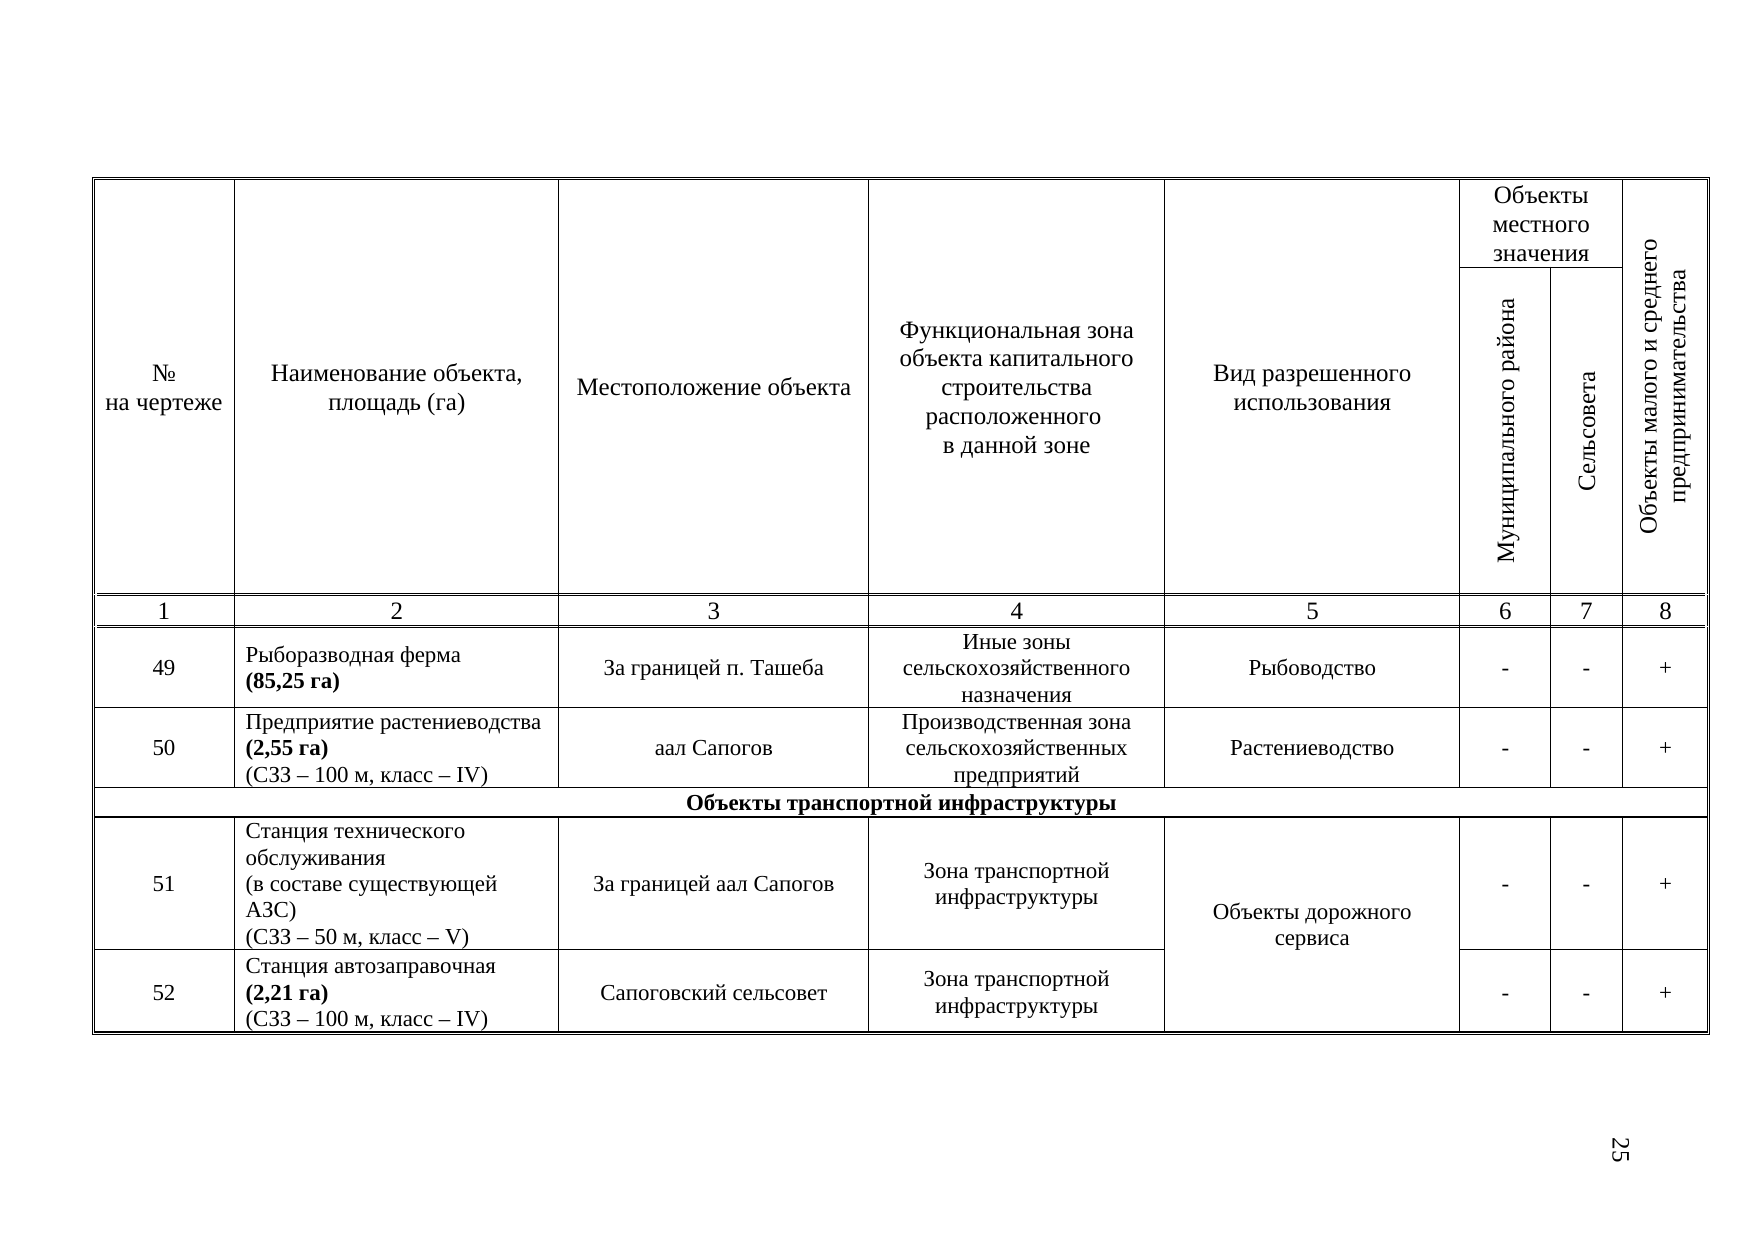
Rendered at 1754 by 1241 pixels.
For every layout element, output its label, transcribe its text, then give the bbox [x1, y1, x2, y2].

table_cell Предприятие растениеводства (2,55 га) (СЗЗ – 100 м, класс – IV) [235, 708, 558, 787]
table_cell Иные зоны сельскохозяйственного назначения [869, 628, 1164, 707]
table_cell - [1460, 628, 1550, 707]
table_cell - [1551, 818, 1622, 949]
table_cell - [1460, 818, 1550, 949]
table_cell - [1460, 950, 1550, 1031]
table_cell - [1551, 708, 1622, 787]
table_cell 7 [1551, 596, 1622, 625]
table_cell + [1623, 708, 1707, 787]
table_cell 8 [1623, 593, 1709, 625]
table_cell 49 [93, 625, 234, 707]
table_cell Растениеводство [1165, 708, 1459, 787]
table_cell Сельсовета [1551, 268, 1622, 593]
table_cell За границей п. Ташеба [559, 628, 868, 707]
table_cell 4 [869, 596, 1164, 625]
table_cell + [1623, 625, 1709, 707]
table_cell Зона транспортной инфраструктуры [869, 818, 1164, 949]
table_cell 6 [1460, 596, 1550, 625]
table_cell Производственная зона сельскохозяйственных предприятий [869, 708, 1164, 787]
table_cell Объекты дорожного сервиса [1165, 818, 1459, 1031]
table_cell 5 [1165, 596, 1459, 625]
table_cell 3 [559, 596, 868, 625]
table_cell 51 [95, 818, 234, 949]
table_cell - [1551, 950, 1622, 1031]
table_cell Объекты транспортной инфраструктуры [95, 788, 1707, 816]
table_header Наименование объекта, площадь (га) [235, 180, 558, 593]
table_cell + [1623, 818, 1707, 949]
table_cell Рыборазводная ферма (85,25 га) [235, 628, 558, 707]
table_cell 1 [93, 593, 234, 625]
table_header Вид разрешенного использования [1165, 180, 1459, 593]
table_cell Сапоговский сельсовет [559, 950, 868, 1031]
table_header Объекты малого и среднего предпринимательства [1623, 180, 1707, 593]
table_cell + [1623, 950, 1707, 1031]
table_cell За границей аал Сапогов [559, 818, 868, 949]
table_cell - [1551, 628, 1622, 707]
table_cell 2 [235, 596, 558, 625]
table_header № на чертеже [95, 180, 234, 593]
table_cell 50 [95, 708, 234, 787]
table_header Функциональная зона объекта капитального строительства расположенного в данной зоне [869, 180, 1164, 593]
table_cell Зона транспортной инфраструктуры [869, 950, 1164, 1031]
table_header Объекты местного значения [1460, 180, 1622, 267]
table_cell Станция технического обслуживания (в составе существующей АЗС) (СЗЗ – 50 м, класс – V) [235, 818, 558, 949]
table_cell аал Сапогов [559, 708, 868, 787]
table_cell Станция автозаправочная (2,21 га) (СЗЗ – 100 м, класс – IV) [235, 950, 558, 1031]
table_cell - [1460, 708, 1550, 787]
table_cell 52 [95, 950, 234, 1031]
table_cell Рыбоводство [1165, 628, 1459, 707]
table_cell Муниципального района [1460, 268, 1550, 593]
table_header Местоположение объекта [559, 180, 868, 593]
